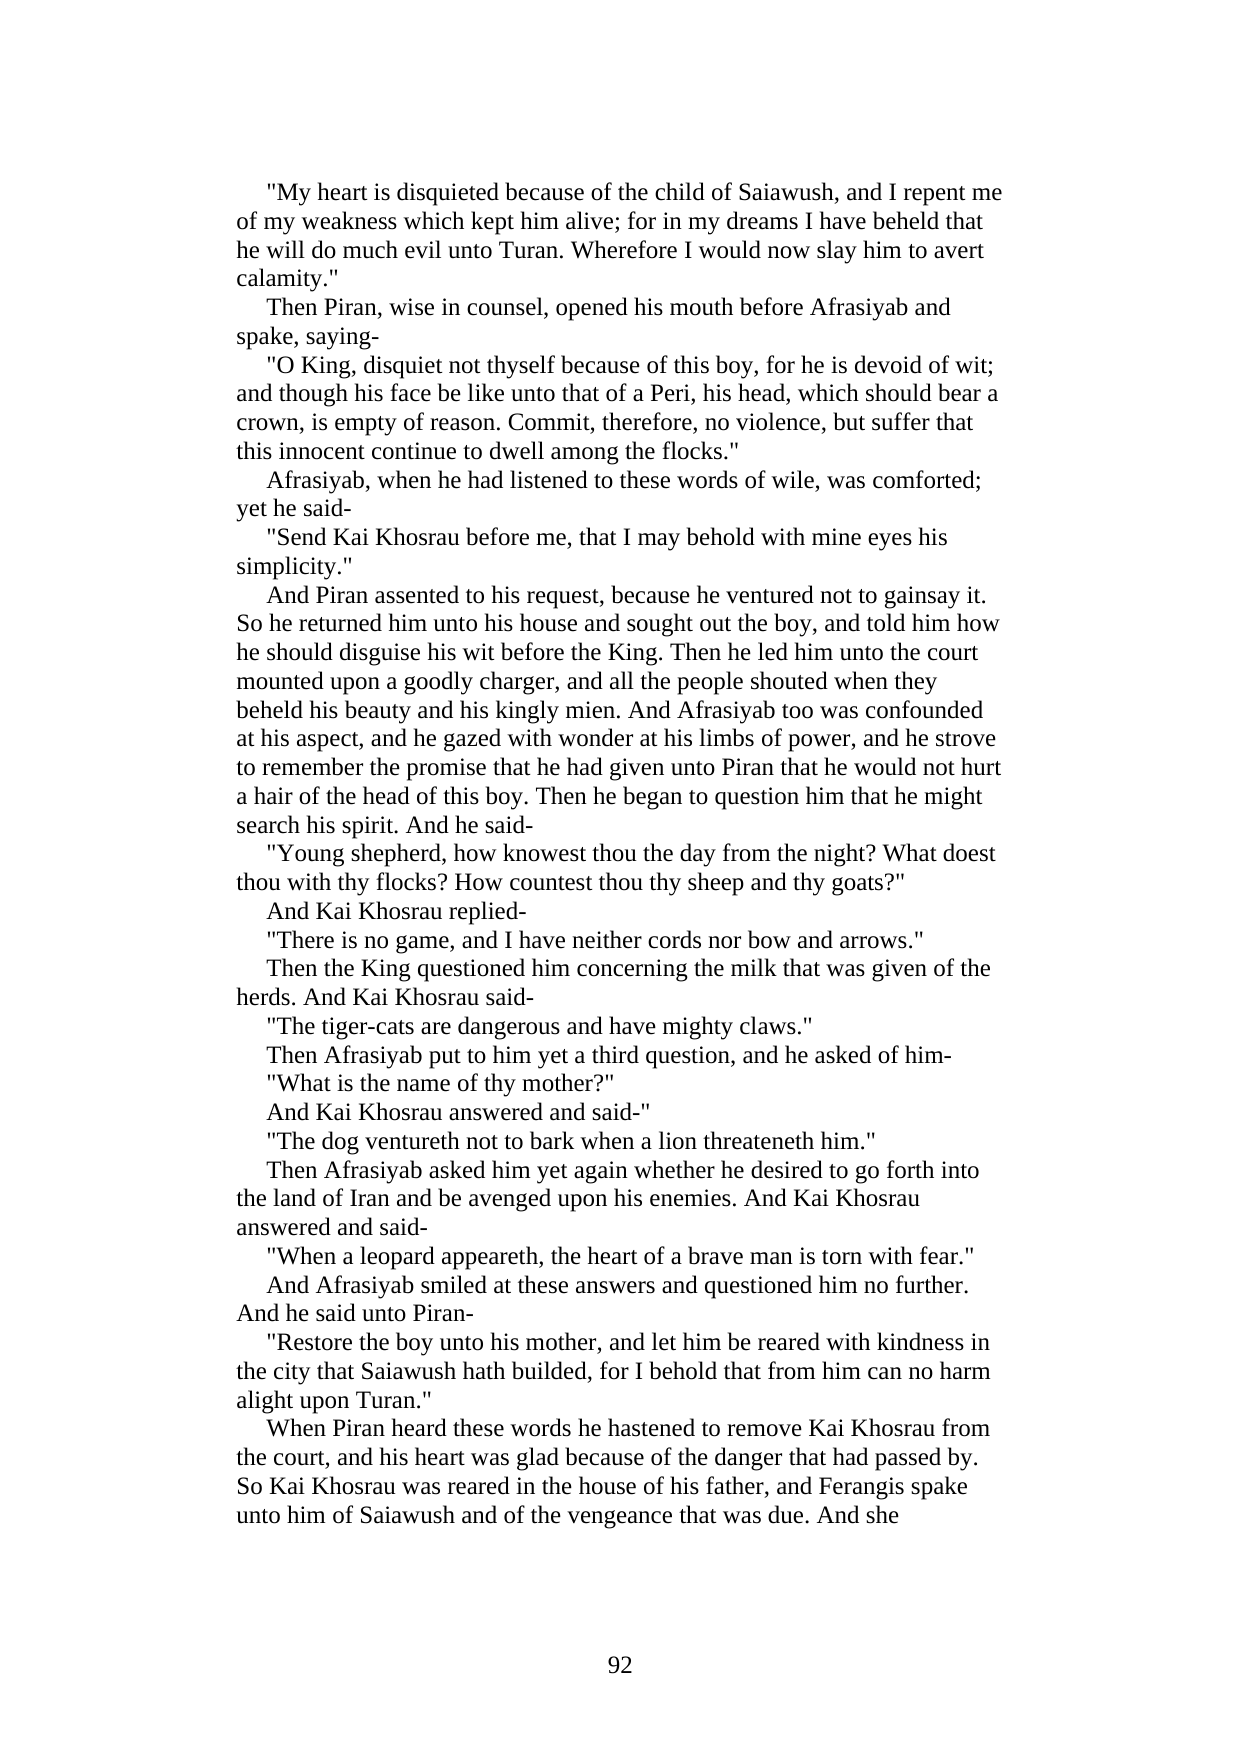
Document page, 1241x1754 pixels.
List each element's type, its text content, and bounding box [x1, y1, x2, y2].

text Afrasiyab, when he had listened to these words of wile, was comforted; yet he said- [236, 465, 1004, 522]
text "Restore the boy unto his mother, and let him be reared with kindness in the city that Saiawush hath builded, for I behold that from him can no harm alight upon Turan." [236, 1327, 1004, 1413]
text And Piran assented to his request, because he ventured not to gainsay it. So he returned him unto his house and sought out the boy, and told him how he should disguise his wit before the King. Then he led him unto the court mounted upon a goodly charger, and all the people shouted when they beheld his beauty and his kingly mien. And Afrasiyab too was confounded at his aspect, and he gazed with wonder at his limbs of power, and he strove to remember the promise that he had given unto Piran that he would not hurt a hair of the head of this boy. Then he began to question him that he might search his spirit. And he said- [236, 580, 1004, 838]
text "The tiger-cats are dangerous and have mighty claws." [236, 1011, 1004, 1040]
text "My heart is disquieted because of the child of Saiawush, and I repent me of my weakness which kept him alive; for in my dreams I have beheld that he will do much evil unto Turan. Wherefore I would now slay him to avert calamity." [236, 177, 1004, 292]
text Then Piran, wise in counsel, opened his mouth before Afrasiyab and spake, saying- [236, 292, 1004, 350]
text "The dog ventureth not to bark when a lion threateneth him." [236, 1126, 1004, 1155]
text "O King, disquiet not thyself because of this boy, for he is devoid of wit; and though his face be like unto that of a Peri, his head, which should bear a crown, is empty of reason. Commit, therefore, no violence, but suffer that this innocent continue to dwell among the flocks." [236, 350, 1004, 465]
text And Afrasiyab smiled at these answers and questioned him no further. And he said unto Piran- [236, 1270, 1004, 1327]
text "Young shepherd, how knowest thou the day from the night? What doest thou with thy flocks? How countest thou thy sheep and thy goats?" [236, 838, 1004, 896]
text And Kai Khosrau answered and said-" [236, 1097, 1004, 1126]
text "There is no game, and I have neither cords nor bow and arrows." [236, 925, 1004, 953]
text And Kai Khosrau replied- [236, 896, 1004, 925]
text "When a leopard appeareth, the heart of a brave man is torn with fear." [236, 1241, 1004, 1270]
text Then Afrasiyab put to him yet a third question, and he asked of him- [236, 1040, 1004, 1068]
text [236, 1413, 1004, 1528]
text "Send Kai Khosrau before me, that I may behold with mine eyes his simplicity." [236, 522, 1004, 580]
text Then the King questioned him concerning the milk that was given of the herds. And Kai Khosrau said- [236, 953, 1004, 1011]
text Then Afrasiyab asked him yet again whether he desired to go forth into the land of Iran and be avenged upon his enemies. And Kai Khosrau answered and said- [236, 1155, 1004, 1241]
text "What is the name of thy mother?" [236, 1068, 1004, 1097]
